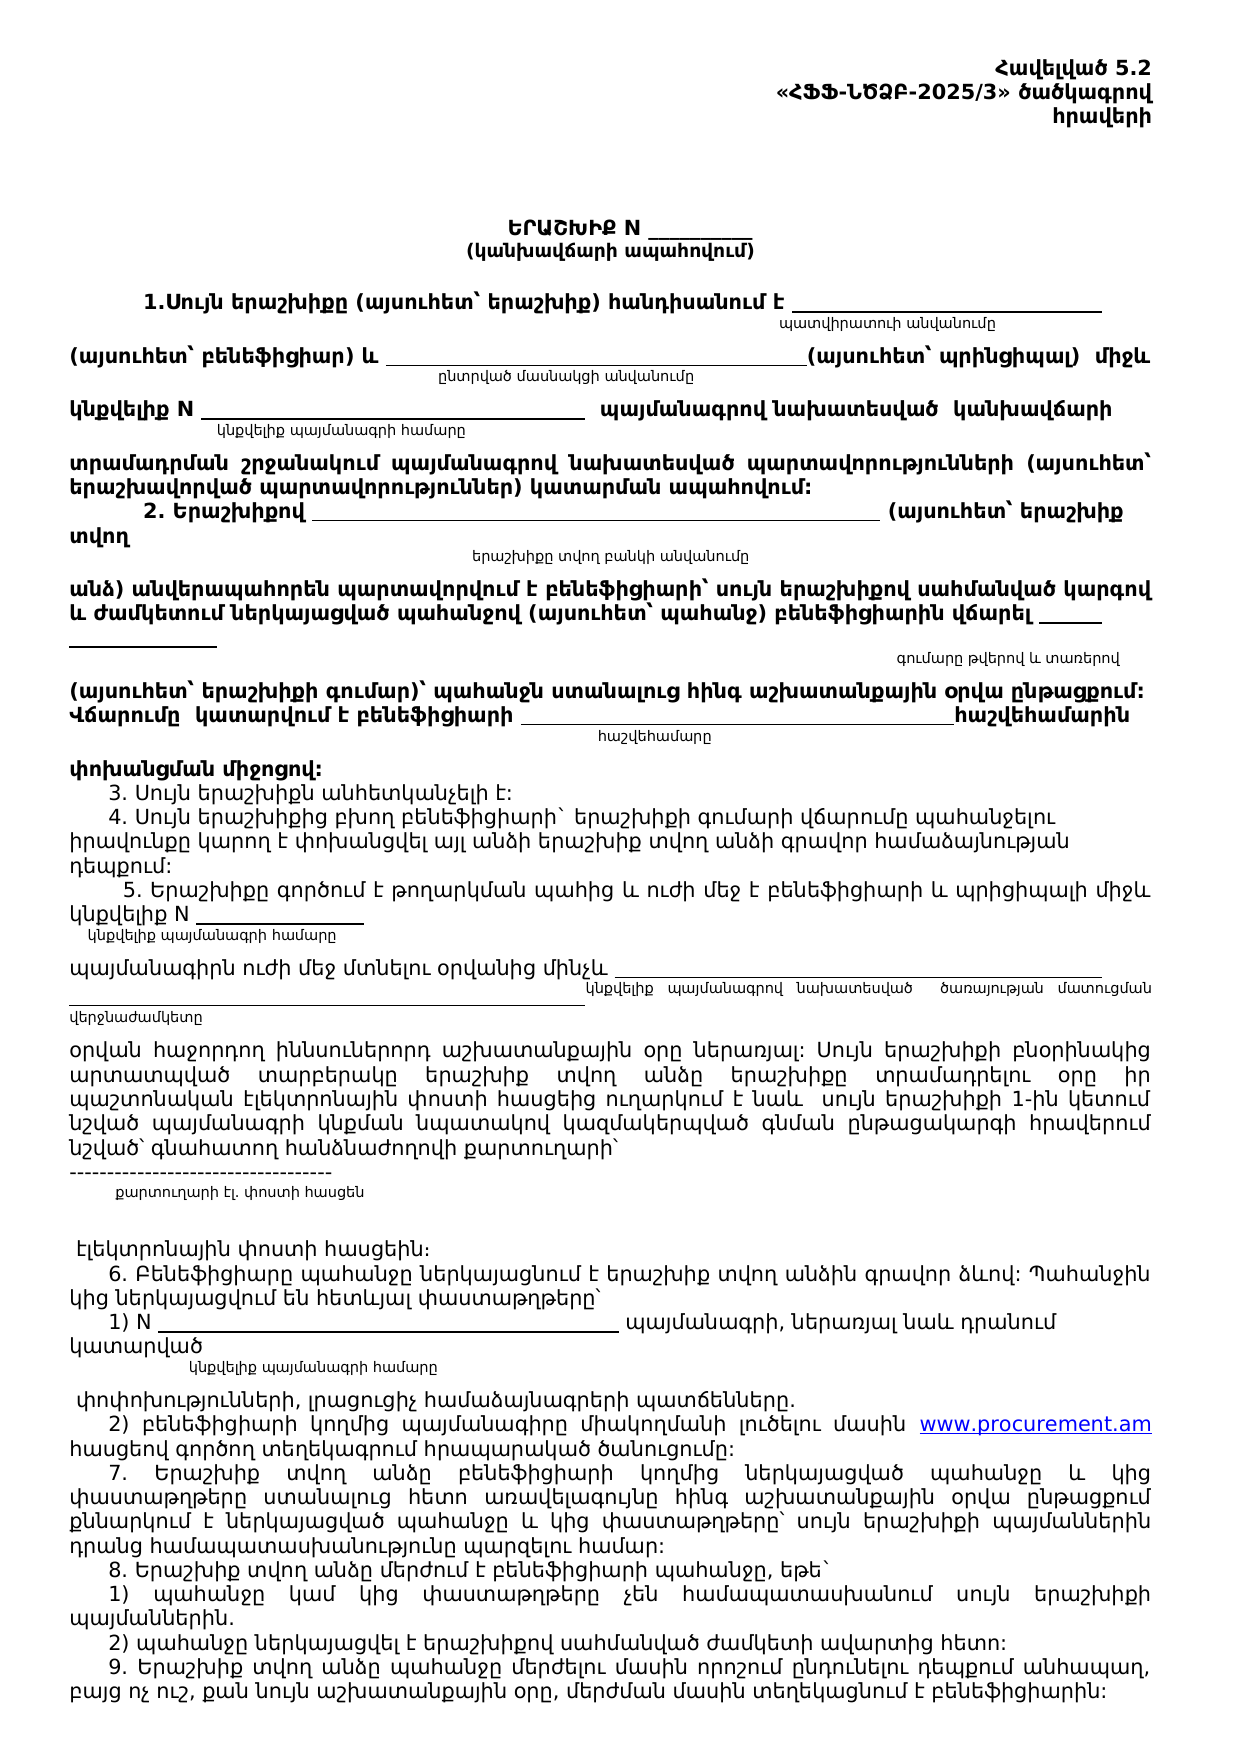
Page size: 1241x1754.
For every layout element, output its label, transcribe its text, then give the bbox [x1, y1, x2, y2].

text (այսուհետ՝ բենեֆիցիար) և (այսուհետ՝ պրինցիպալ) միջև ընտրված մասնակցի անվանումը [69, 344, 1152, 397]
text տրամադրման շրջանակում պայմանագրով նախատեսված պարտավորությունների (այսուհետ՝ երաշխավորված պարտավորություններ) կատարման ապահովում: [69, 451, 1152, 499]
text 5. Երաշխիքը գործում է թողարկման պահից և ուժի մեջ է բենեֆիցիարի և պրիցիպալի միջև կնքվելիք N [69, 878, 1152, 927]
text գումարը թվերով և տառերով [69, 650, 1152, 679]
list ----------------------------------- [69, 1160, 1152, 1184]
text կնքվելիք պայմանագրի համարը [69, 1359, 1152, 1388]
text (կանխավճարի ապահովում) [69, 240, 1152, 262]
text 7. Երաշխիք տվող անձը բենեֆիցիարի կողմից ներկայացված պահանջը և կից փաստաթղթերը ստանալուց հետո առավելագույնը հինգ աշխատանքային օրվա ընթացքում քննարկում է ներկայացված պահանջը և կից փաստաթղթերը՝ սույն երաշխիքի պայմաններին դրանց համապատասխանությունը պարզելու համար: [69, 1461, 1152, 1558]
text 8. Երաշխիք տվող անձը մերժում է բենեֆիցիարի պահանջը, եթե` [69, 1558, 1152, 1582]
text փոփոխությունների, լրացուցիչ համաձայնագրերի պատճենները. [69, 1388, 1152, 1412]
text (այսուհետ՝ երաշխիքի գումար)՝ պահանջն ստանալուց հինգ աշխատանքային օրվա ընթացքում: Վճարումը կատարվում է բենեֆիցիարի հաշվեհամարին [69, 679, 1152, 728]
list օրվան հաջորդող իննսուներորդ աշխատանքային օրը ներառյալ: Սույն երաշխիքի բնօրինակից արտատպված տարբերակը երաշխիք տվող անձը երաշխիքը տրամադրելու օրը իր պաշտոնական էլեկտրոնային փոստի հասցեից ուղարկում է նաև սույն երաշխիքի 1-ին կետում նշված պայմանագրի կնքման նպատակով կազմակերպված գնման ընթացակարգի հրավերում նշված՝ գնահատող հանձնաժողովի քարտուղարի՝ [69, 1038, 1152, 1160]
list քարտուղարի էլ. փոստի հասցեն [69, 1184, 1152, 1213]
list պայմանագիրն ուժի մեջ մտնելու օրվանից մինչև կնքվելիք պայմանագրով նախատեսված ծառայության մատուցման վերջնաժամկետը [69, 956, 1152, 1038]
text 2) պահանջը ներկայացվել է երաշխիքով սահմանված ժամկետի ավարտից հետո: [69, 1631, 1152, 1655]
text 6. Բենեֆիցիարը պահանջը ներկայացնում է երաշխիք տվող անձին գրավոր ձևով: Պահանջին կից ներկայացվում են հետևյալ փաստաթղթերը՝ [69, 1262, 1152, 1310]
text հաշվեհամարը փոխանցման միջոցով: [69, 728, 1152, 781]
text 3. Սույն երաշխիքն անհետկանչելի է: [69, 781, 1152, 805]
text 1) պահանջը կամ կից փաստաթղթերը չեն համապատասխանում սույն երաշխիքի պայմաններին. [69, 1582, 1152, 1631]
text 4. Սույն երաշխիքից բխող բենեֆիցիարի` երաշխիքի գումարի վճարումը պահանջելու իրավունքը կարող է փոխանցվել այլ անձի երաշխիք տվող անձի գրավոր համաձայնության դեպքում: [69, 805, 1152, 878]
text ԵՐԱՇԽԻՔ N __________ [69, 216, 1152, 240]
text 1) N պայմանագրի, ներառյալ նաև դրանում կատարված [69, 1310, 1152, 1359]
text կնքվելիք N պայմանագրով նախատեսված կանխավճարի [69, 397, 1152, 422]
text 2. Երաշխիքով (այսուհետ՝ երաշխիք տվող [69, 499, 1152, 548]
text «ՀՖՖ-ՆԾՁԲ-2025/3» ծածկագրով [69, 80, 1152, 104]
text կնքվելիք պայմանագրի համարը [69, 422, 1152, 451]
list էլեկտրոնային փոստի հասցեին։ [69, 1237, 1152, 1262]
text հրավերի [69, 104, 1152, 128]
text երաշխիքը տվող բանկի անվանումը [69, 548, 1152, 577]
text 1.Սույն երաշխիքը (այսուհետ՝ երաշխիք) հանդիսանում է [69, 290, 1152, 315]
text Հավելված 5.2 [69, 56, 1152, 80]
text կնքվելիք պայմանագրի համարը [69, 927, 1152, 956]
text անձ) անվերապահորեն պարտավորվում է բենեֆիցիարի՝ սույն երաշխիքով սահմանված կարգով և ժամկետում ներկայացված պահանջով (այսուհետ՝ պահանջ) բենեֆիցիարին վճարել [69, 577, 1152, 650]
text պատվիրատուի անվանումը [659, 315, 1152, 344]
text 9. Երաշխիք տվող անձը պահանջը մերժելու մասին որոշում ընդունելու դեպքում անհապաղ, բայց ոչ ուշ, քան նույն աշխատանքային օրը, մերժման մասին տեղեկացնում է բենեֆիցիարին: [69, 1655, 1152, 1703]
text 2) բենեֆիցիարի կողմից պայմանագիրը միակողմանի լուծելու մասին www.procurement.am հասցեով գործող տեղեկագրում հրապարակած ծանուցումը: [69, 1412, 1152, 1461]
